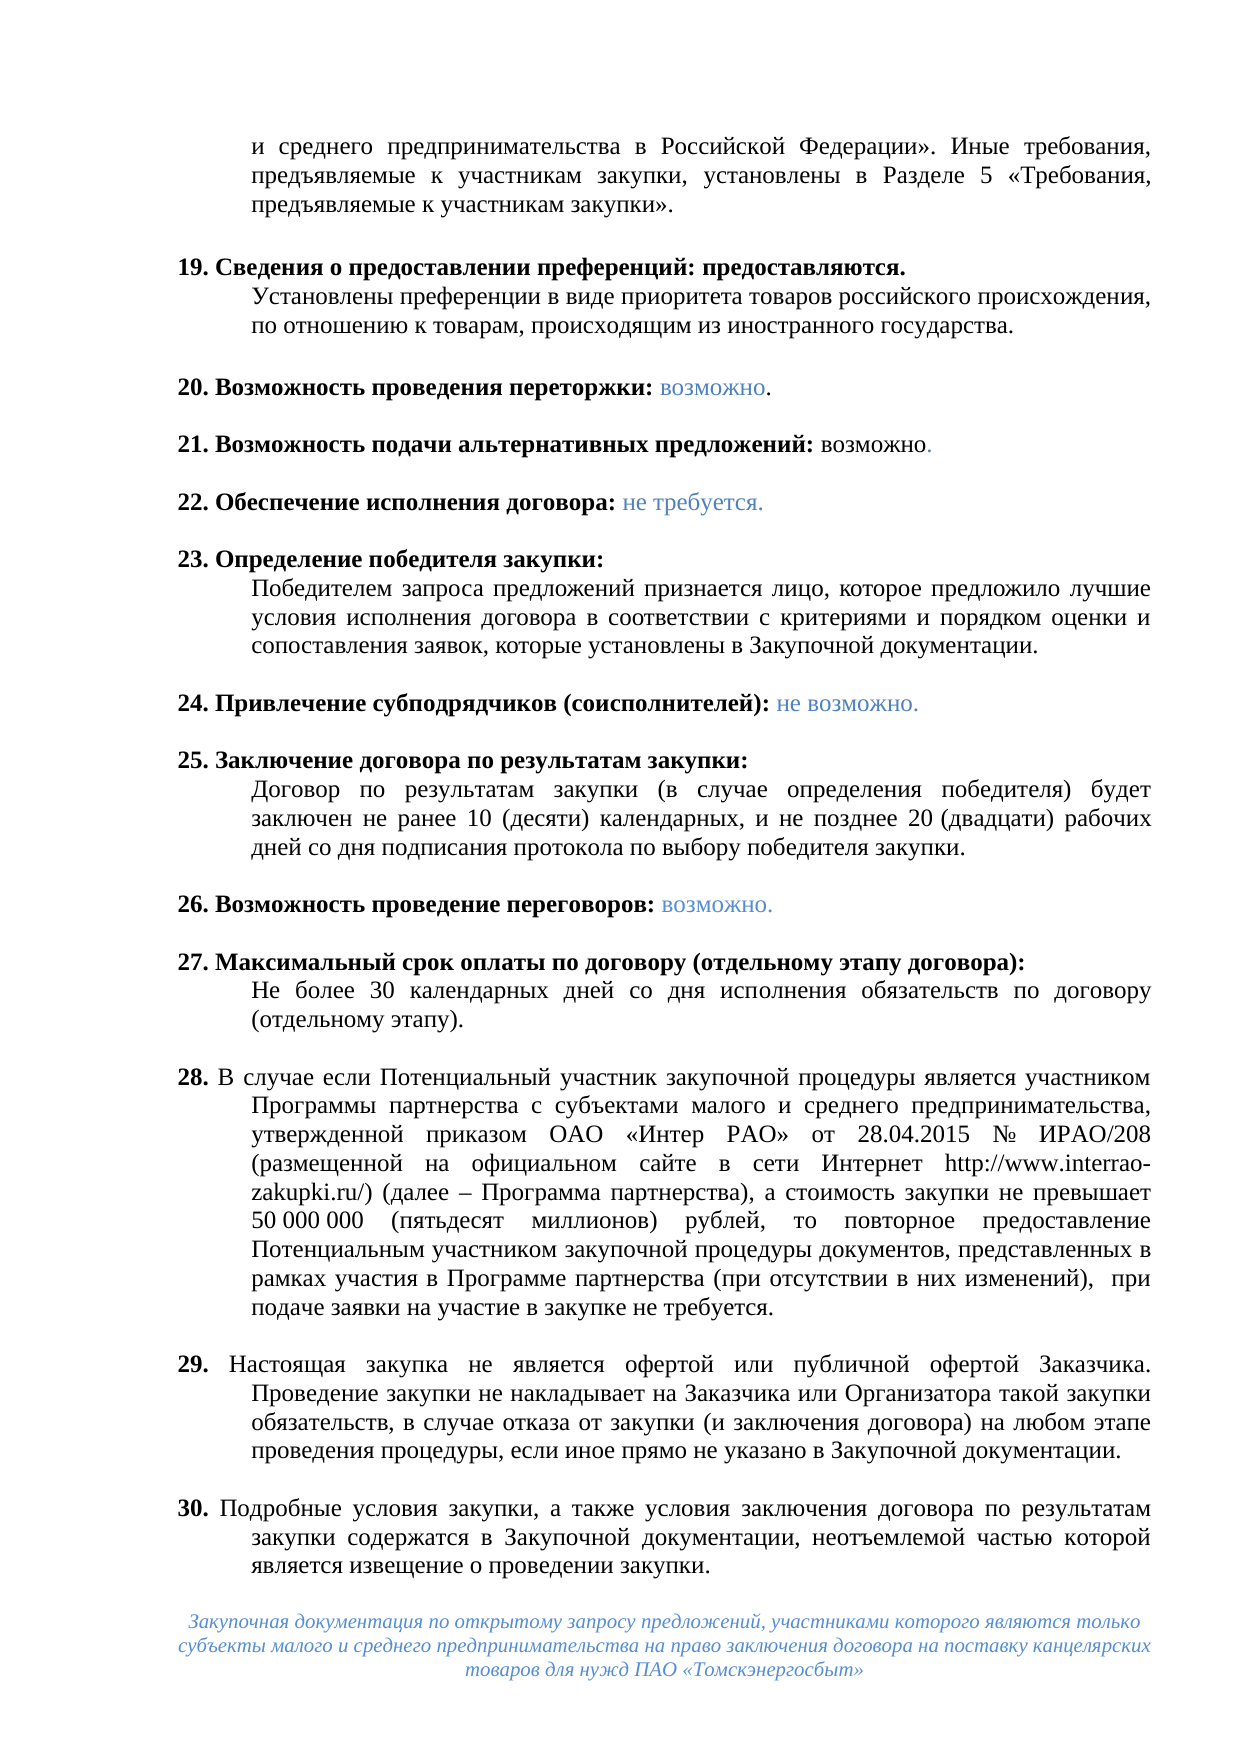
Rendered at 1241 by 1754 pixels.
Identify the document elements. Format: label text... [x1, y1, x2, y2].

text 30. Подробные условия закупки, а также условия заключения договора по результатам закупки содержатся в Закупочной документации, неотъемлемой частью которой является извещение о проведении закупки. [177, 1493, 1152, 1579]
text Установлены преференции в виде приоритета товаров российского происхождения, по отношению к товарам, происходящим из иностранного государства. [251, 281, 1152, 339]
text Победителем запроса предложений признается лицо, которое предложило лучшие условия исполнения договора в соответствии с критериями и порядком оценки и сопоставления заявок, которые установлены в Закупочной документации. [251, 573, 1152, 659]
text 22. Обеспечение исполнения договора: не требуется. [177, 487, 1152, 516]
text 29. Настоящая закупка не является офертой или публичной офертой Заказчика. Проведение закупки не накладывает на Заказчика или Организатора такой закупки обязательств, в случае отказа от закупки (и заключения договора) на любом этапе проведения процедуры, если иное прямо не указано в Закупочной документации. [177, 1349, 1152, 1464]
text Договор по результатам закупки (в случае определения победителя) будет заключен не ранее 10 (десяти) календарных, и не позднее 20 (двадцати) рабочих дней со дня подписания протокола по выбору победителя закупки. [251, 774, 1152, 861]
text 19. Сведения о предоставлении преференций: предоставляются. [177, 252, 1152, 281]
text Не более 30 календарных дней со дня исполнения обязательств по договору (отдельному этапу). [251, 976, 1152, 1033]
text 28. В случае если Потенциальный участник закупочной процедуры является участником Программы партнерства с субъектами малого и среднего предпринимательства, утвержденной приказом ОАО «Интер РАО» от 28.04.2015 № ИРАО/208 (размещенной на официальном сайте в сети Интернет http://www.interrao-zakupki.ru/) (далее – Программа партнерства), а стоимость закупки не превышает 50 000 000 (пятьдесят миллионов) рублей, то повторное предоставление Потенциальным участником закупочной процедуры документов, представленных в рамках участия в Программе партнерства (при отсутствии в них изменений), при подаче заявки на участие в закупке не требуется. [177, 1062, 1152, 1321]
text 27. Максимальный срок оплаты по договору (отдельному этапу договора): [177, 947, 1152, 976]
text 23. Определение победителя закупки: [177, 544, 1152, 573]
text 24. Привлечение субподрядчиков (соисполнителей): не возможно. [177, 688, 1152, 717]
text 25. Заключение договора по результатам закупки: [177, 746, 1152, 774]
text 26. Возможность проведение переговоров: возможно. [177, 889, 1152, 918]
text 20. Возможность проведения переторжки: возможно. [177, 372, 1152, 401]
text 21. Возможность подачи альтернативных предложений: возможно. [177, 429, 1152, 458]
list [251, 131, 1152, 217]
